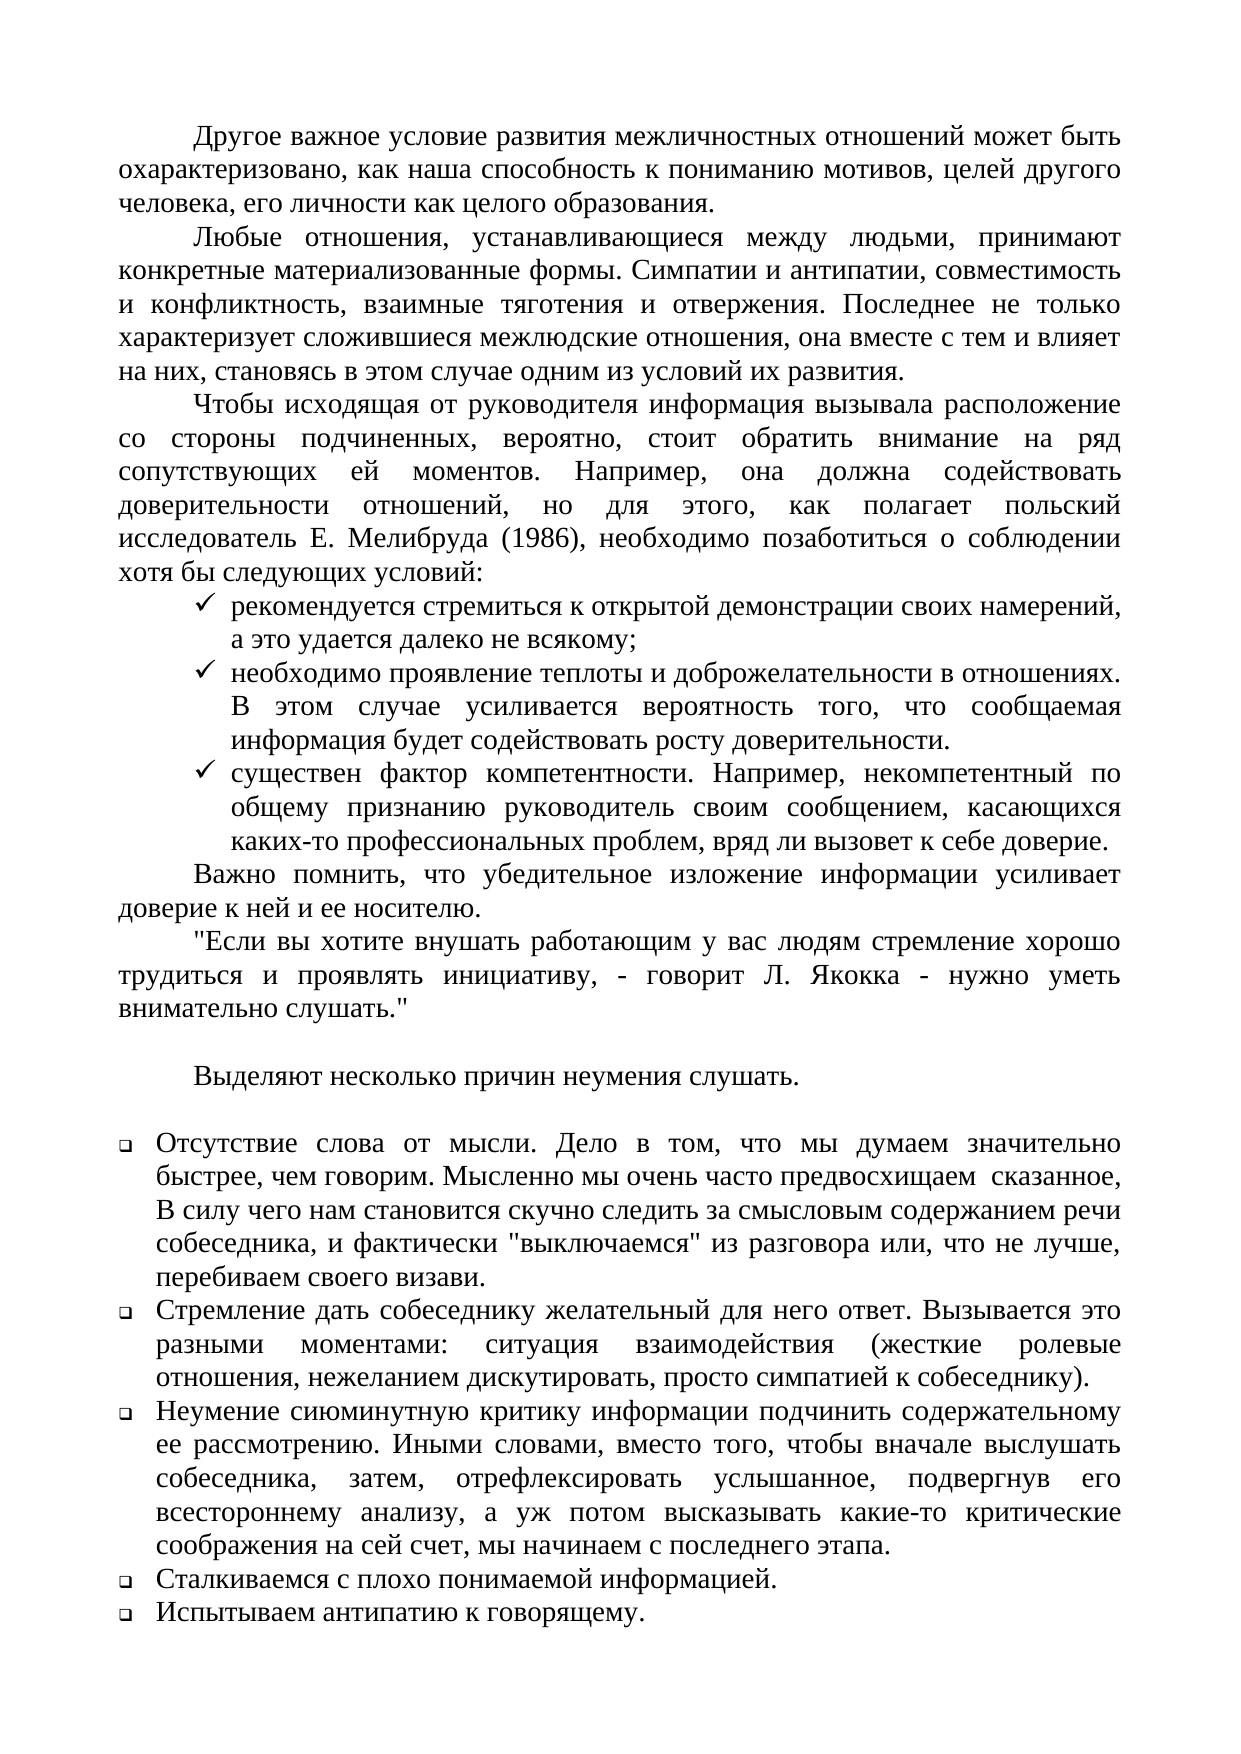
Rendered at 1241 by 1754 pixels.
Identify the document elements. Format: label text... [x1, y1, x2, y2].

list Отсутствие слова от мысли. Дело в том, что мы думаем значительно быстрее, чем говорим. Мысленно мы очень часто предвосхищаем сказанное, В силу чего нам становится скучно следить за смысловым содержанием речи собеседника, и фактически "выключаемся" из разговора или, что не лучше, перебиваем своего визави. [118, 1125, 1122, 1292]
list существен фактор компетентности. Например, некомпетентный по общему признанию руководитель своим сообщением, касающихся каких-то профессиональных проблем, вряд ли вызовет к себе доверие. [193, 756, 1122, 856]
list Стремление дать собеседнику желательный для него ответ. Вызывается это разными моментами: ситуация взаимодействия (жесткие ролевые отношения, нежеланием дискутировать, просто симпатией к собеседнику). [118, 1292, 1122, 1393]
text Выделяют несколько причин неумения слушать. [118, 1058, 1122, 1091]
list рекомендуется стремиться к открытой демонстрации своих намерений, а это удается далеко не всякому; [193, 588, 1122, 655]
list необходимо проявление теплоты и доброжелательности в отношениях. В этом случае усиливается вероятность того, что сообщаемая информация будет содействовать росту доверительности. [193, 655, 1122, 756]
text Чтобы исходящая от руководителя информация вызывала расположение со стороны подчиненных, вероятно, стоит обратить внимание на ряд сопутствующих ей моментов. Например, она должна содействовать доверительности отношений, но для этого, как полагает польский исследователь Е. Мелибруда (1986), необходимо позаботиться о соблюдении хотя бы следующих условий: [118, 386, 1122, 588]
list Сталкиваемся с плохо понимаемой информацией. [118, 1561, 1122, 1594]
text Другое важное условие развития межличностных отношений может быть охарактеризовано, как наша способность к пониманию мотивов, целей другого человека, его личности как целого образования. [118, 118, 1122, 219]
list Неумение сиюминутную критику информации подчинить содержательному ее рассмотрению. Иными словами, вместо того, чтобы вначале выслушать собеседника, затем, отрефлексировать услышанное, подвергнув его всестороннему анализу, а уж потом высказывать какие-то критические соображения на сей счет, мы начинаем с последнего этапа. [118, 1393, 1122, 1561]
text Важно помнить, что убедительное изложение информации усиливает доверие к ней и ее носителю. [118, 856, 1122, 923]
list Испытываем антипатию к говорящему. [118, 1594, 1122, 1628]
text Любые отношения, устанавливающиеся между людьми, принимают конкретные материализованные формы. Симпатии и антипатии, совместимость и конфликтность, взаимные тяготения и отвержения. Последнее не только характеризует сложившиеся межлюдские отношения, она вместе с тем и влияет на них, становясь в этом случае одним из условий их развития. [118, 219, 1122, 386]
text "Если вы хотите внушать работающим у вас людям стремление хорошо трудиться и проявлять инициативу, - говорит Л. Якокка - нужно уметь внимательно слушать." [118, 923, 1122, 1024]
